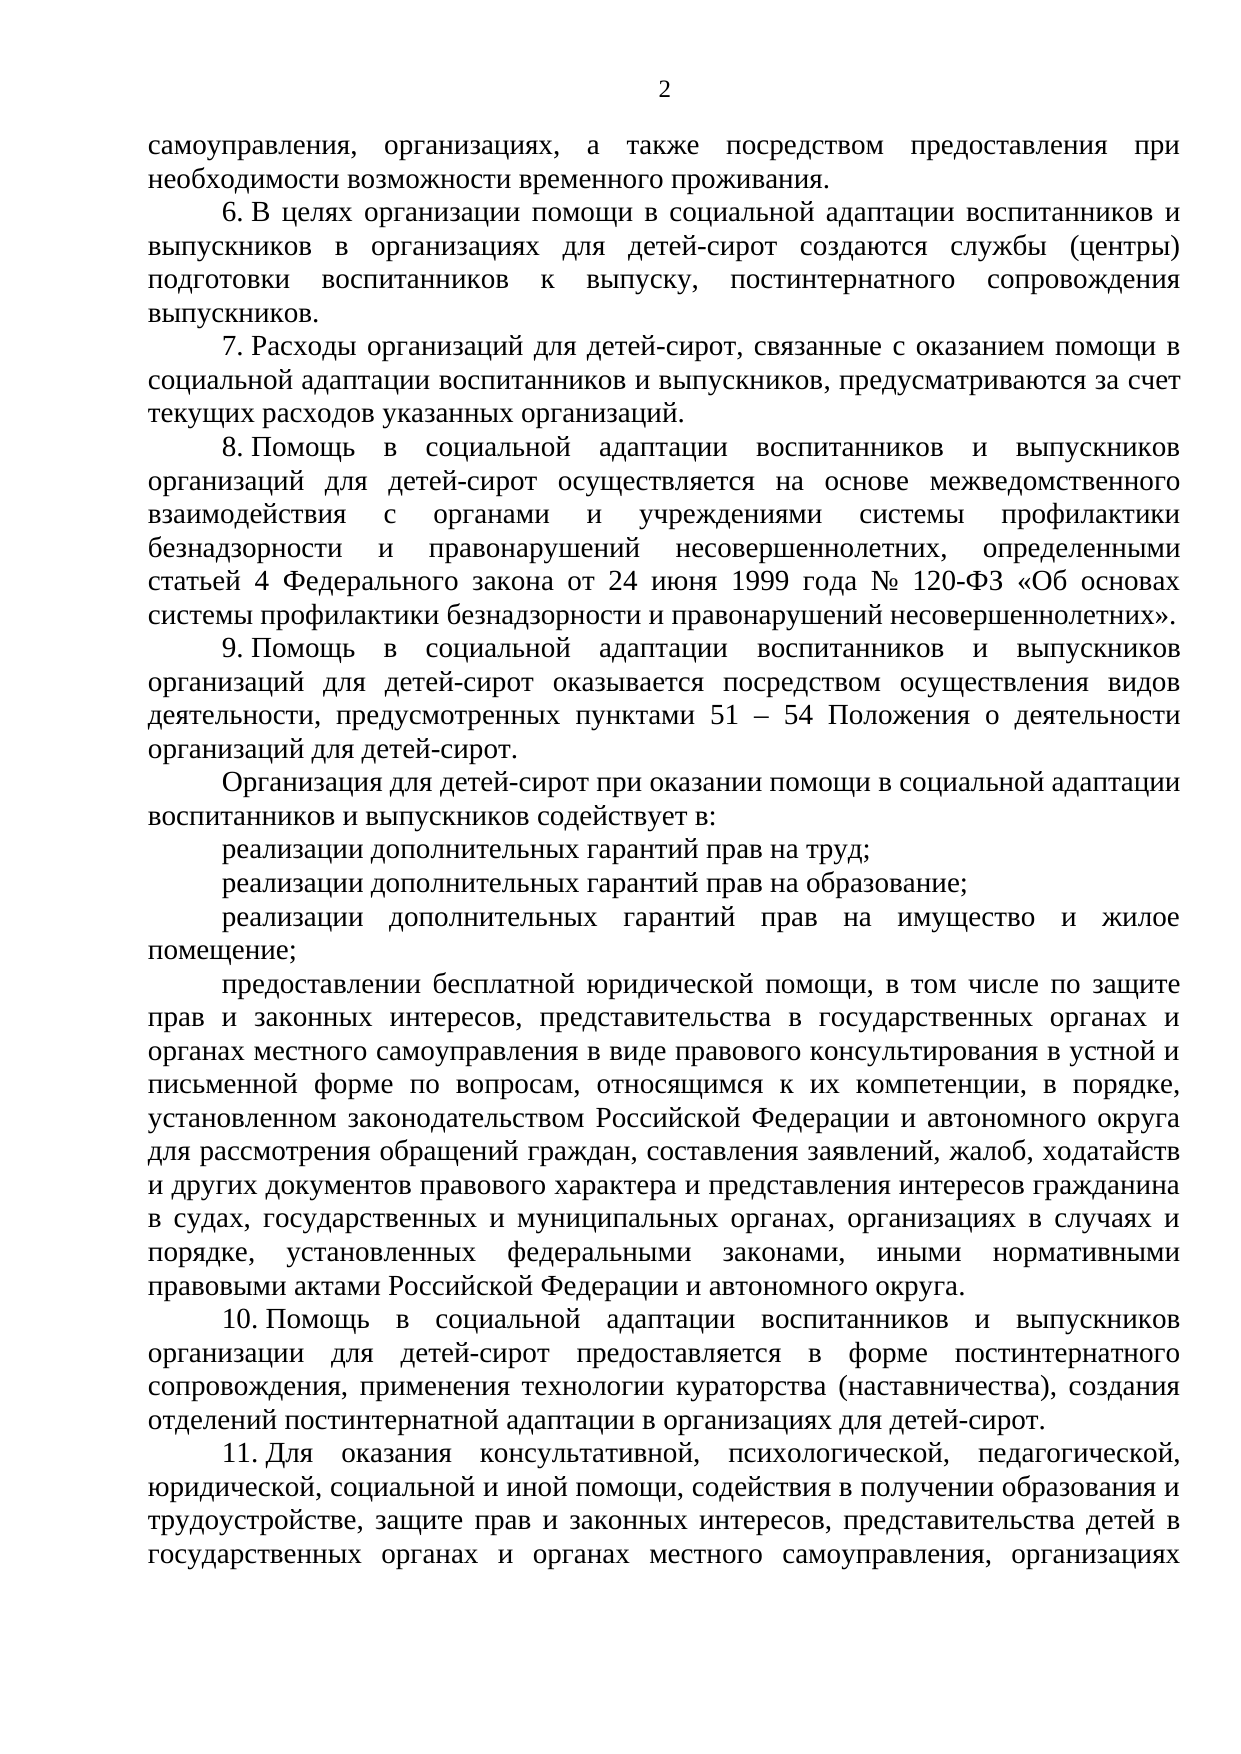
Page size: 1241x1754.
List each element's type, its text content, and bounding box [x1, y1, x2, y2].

text предоставлении бесплатной юридической помощи, в том числе по защите прав и законных интересов, представительства в государственных органах и органах местного самоуправления в виде правового консультирования в устной и письменной форме по вопросам, относящимся к их компетенции, в порядке, установленном законодательством Российской Федерации и автономного округа для рассмотрения обращений граждан, составления заявлений, жалоб, ходатайств и других документов правового характера и представления интересов гражданина в судах, государственных и муниципальных органах, организациях в случаях и порядке, установленных федеральными законами, иными нормативными правовыми актами Российской Федерации и автономного округа. [148, 966, 1181, 1301]
text 6. В целях организации помощи в социальной адаптации воспитанников и выпускников в организациях для детей-сирот создаются службы (центры) подготовки воспитанников к выпуску, постинтернатного сопровождения выпускников. [148, 194, 1181, 328]
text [148, 127, 1181, 194]
text 8. Помощь в социальной адаптации воспитанников и выпускников организаций для детей-сирот осуществляется на основе межведомственного взаимодействия с органами и учреждениями системы профилактики безнадзорности и правонарушений несовершеннолетних, определенными статьей 4 Федерального закона от 24 июня 1999 года № 120-ФЗ «Об основах системы профилактики безнадзорности и правонарушений несовершеннолетних». [148, 429, 1181, 630]
text реализации дополнительных гарантий прав на имущество и жилое помещение; [148, 899, 1181, 966]
text 7. Расходы организаций для детей-сирот, связанные с оказанием помощи в социальной адаптации воспитанников и выпускников, предусматриваются за счет текущих расходов указанных организаций. [148, 328, 1181, 429]
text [148, 1435, 1181, 1569]
text реализации дополнительных гарантий прав на труд; [148, 832, 1181, 865]
text Организация для детей-сирот при оказании помощи в социальной адаптации воспитанников и выпускников содействует в: [148, 764, 1181, 832]
text реализации дополнительных гарантий прав на образование; [148, 865, 1181, 899]
text 10. Помощь в социальной адаптации воспитанников и выпускников организации для детей-сирот предоставляется в форме постинтернатного сопровождения, применения технологии кураторства (наставничества), создания отделений постинтернатной адаптации в организациях для детей-сирот. [148, 1301, 1181, 1435]
text 9. Помощь в социальной адаптации воспитанников и выпускников организаций для детей-сирот оказывается посредством осуществления видов деятельности, предусмотренных пунктами 51 – 54 Положения о деятельности организаций для детей-сирот. [148, 630, 1181, 764]
